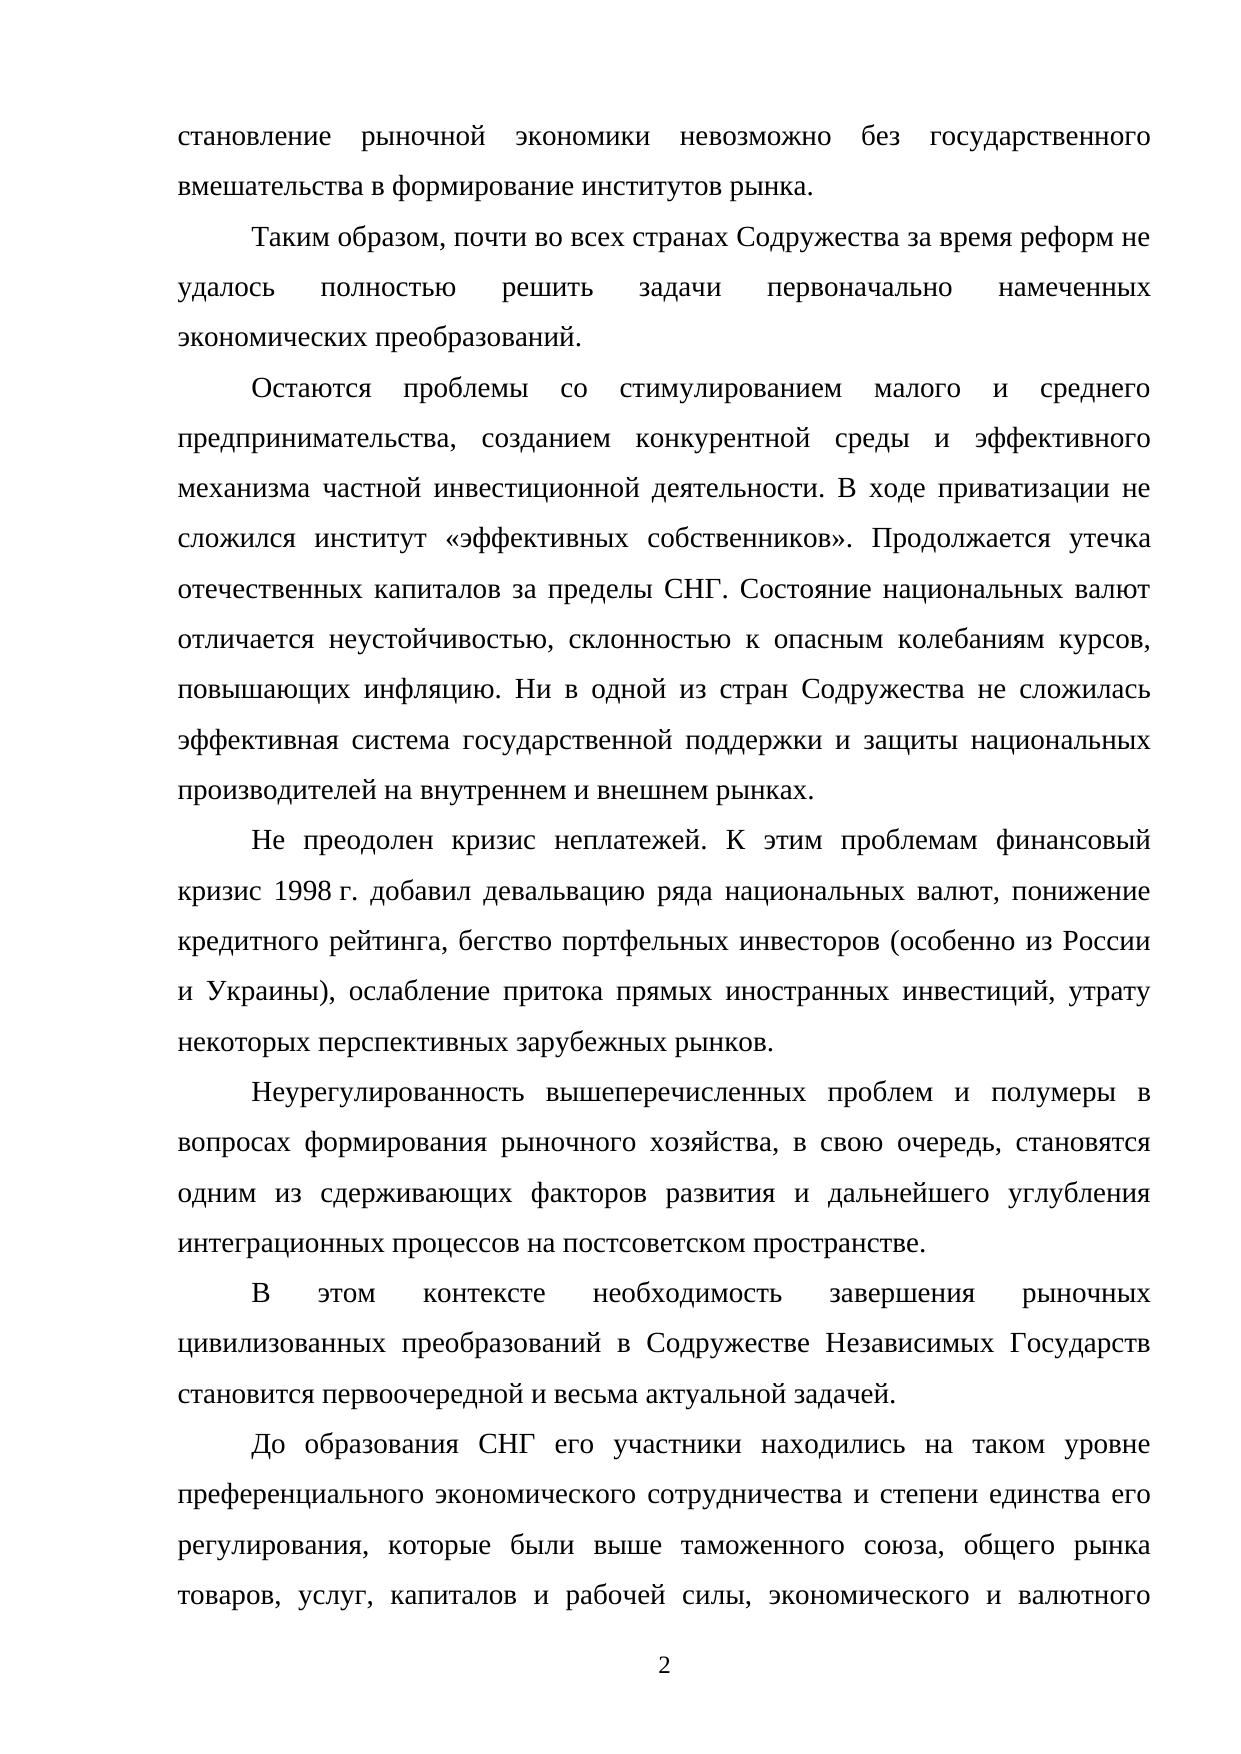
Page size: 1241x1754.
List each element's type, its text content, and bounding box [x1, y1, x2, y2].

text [177, 118, 1152, 202]
text Остаются проблемы со стимулированием малого и среднего предпринимательства, созданием конкурентной среды и эффективного механизма частной инвестиционной деятельности. В ходе приватизации не сложился институт «эффективных собственников». Продолжается утечка отечественных капиталов за пределы СНГ. Состояние национальных валют отличается неустойчивостью, склонностью к опасным колебаниям курсов, повышающих инфляцию. Ни в одной из стран Содружества не сложилась эффективная система государственной поддержки и защиты национальных производителей на внутреннем и внешнем рынках. [177, 370, 1152, 806]
text В этом контексте необходимость завершения рыночных цивилизованных преобразований в Содружестве Независимых Государств становится первоочередной и весьма актуальной задачей. [177, 1275, 1152, 1409]
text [177, 1426, 1152, 1611]
text Неурегулированность вышеперечисленных проблем и полумеры в вопросах формирования рыночного хозяйства, в свою очередь, становятся одним из сдерживающих факторов развития и дальнейшего углубления интеграционных процессов на постсоветском пространстве. [177, 1074, 1152, 1258]
text Таким образом, почти во всех странах Содружества за время реформ не удалось полностью решить задачи первоначально намеченных экономических преобразований. [177, 219, 1152, 353]
text Не преодолен кризис неплатежей. К этим проблемам финансовый кризис 1998 г. добавил девальвацию ряда национальных валют, понижение кредитного рейтинга, бегство портфельных инвесторов (особенно из России и Украины), ослабление притока прямых иностранных инвестиций, утрату некоторых перспективных зарубежных рынков. [177, 822, 1152, 1057]
